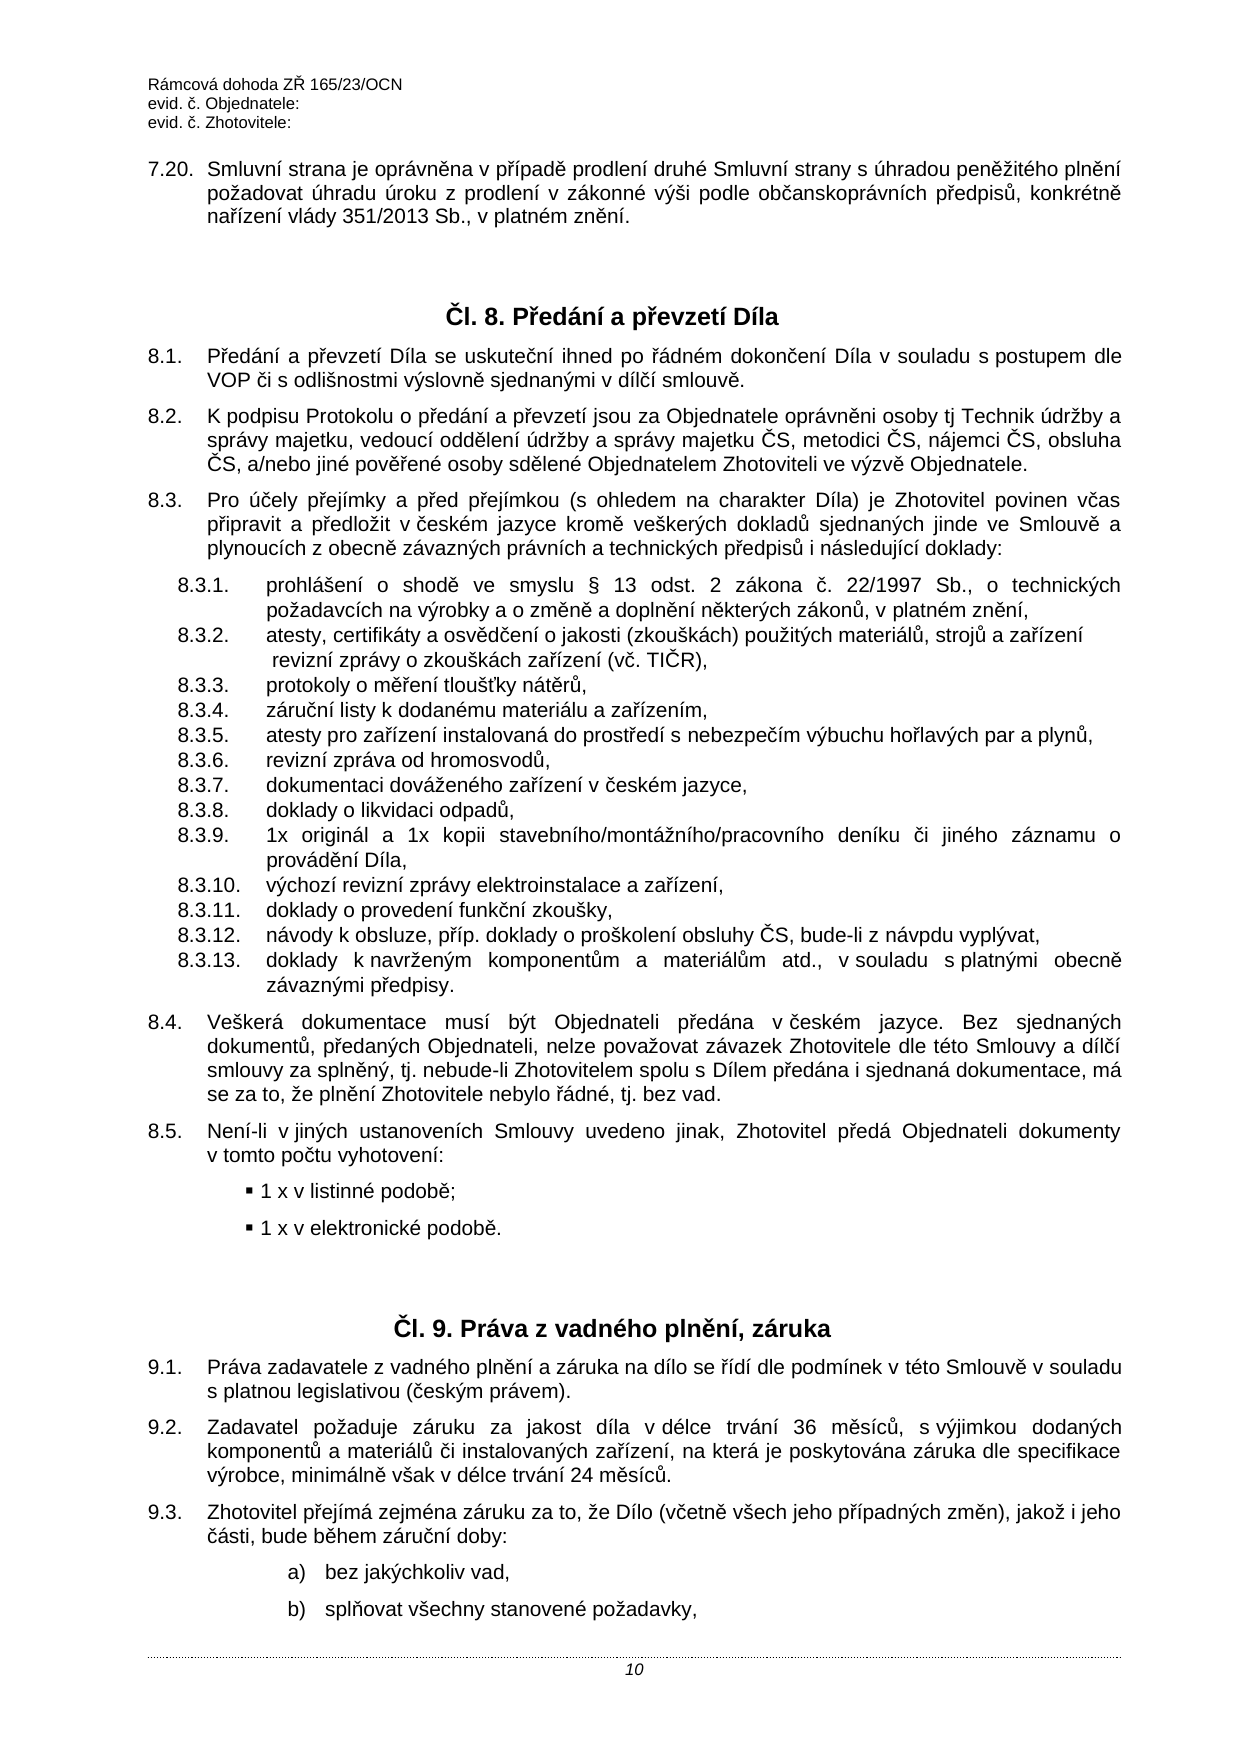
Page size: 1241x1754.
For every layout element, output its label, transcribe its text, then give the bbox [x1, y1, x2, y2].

list bez jakýchkoliv vad, [287, 1560, 1122, 1584]
list Předání a převzetí Díla [102, 302, 1122, 331]
list Práva z vadného plnění, záruka [102, 1313, 1122, 1342]
text 1x originál a 1x kopii stavebního/montážního/pracovního deníku či jiného záznamu o provádění Díla, [177, 823, 1122, 873]
text protokoly o měření tloušťky nátěrů, [177, 673, 1122, 698]
text doklady k navrženým komponentům a materiálům atd., v souladu s platnými obecně závaznými předpisy. [177, 948, 1122, 998]
text atesty pro zařízení instalovaná do prostředí s nebezpečím výbuchu hořlavých par a plynů, [177, 723, 1122, 748]
text prohlášení o shodě ve smyslu § 13 odst. 2 zákona č. 22/1997 Sb., o technických požadavcích na výrobky a o změně a doplnění některých zákonů, v platném znění, [177, 573, 1122, 623]
list Pro účely přejímky a před přejímkou (s ohledem na charakter Díla) je Zhotovitel povinen včas připravit a předložit v českém jazyce kromě veškerých dokladů sjednaných jinde ve Smlouvě a plynoucích z obecně závazných právních a technických předpisů i následující doklady: [148, 488, 1122, 560]
list Zadavatel požaduje záruku za jakost díla v délce trvání 36 měsíců, s výjimkou dodaných komponentů a materiálů či instalovaných zařízení, na která je poskytována záruka dle specifikace výrobce, minimálně však v délce trvání 24 měsíců. [148, 1415, 1122, 1487]
list Předání a převzetí Díla se uskuteční ihned po řádném dokončení Díla v souladu s postupem dle VOP či s odlišnostmi výslovně sjednanými v dílčí smlouvě. [148, 343, 1122, 391]
list 1 x v elektronické podobě. [244, 1216, 1122, 1239]
text atesty, certifikáty a osvědčení o jakosti (zkouškách) použitých materiálů, strojů a zařízení [177, 623, 1122, 648]
text výchozí revizní zprávy elektroinstalace a zařízení, [177, 873, 1122, 898]
text dokumentaci dováženého zařízení v českém jazyce, [177, 773, 1122, 798]
text záruční listy k dodanému materiálu a zařízením, [177, 698, 1122, 723]
list K podpisu Protokolu o předání a převzetí jsou za Objednatele oprávněni osoby tj Technik údržby a správy majetku, vedoucí oddělení údržby a správy majetku ČS, metodici ČS, nájemci ČS, obsluha ČS, a/nebo jiné pověřené osoby sdělené Objednatelem Zhotoviteli ve výzvě Objednatele. [148, 404, 1122, 476]
list Není-li v jiných ustanoveních Smlouvy uvedeno jinak, Zhotovitel předá Objednateli dokumenty v tomto počtu vyhotovení: [148, 1118, 1122, 1166]
list Veškerá dokumentace musí být Objednateli předána v českém jazyce. Bez sjednaných dokumentů, předaných Objednateli, nelze považovat závazek Zhotovitele dle této Smlouvy a dílčí smlouvy za splněný, tj. nebude-li Zhotovitelem spolu s Dílem předána i sjednaná dokumentace, má se za to, že plnění Zhotovitele nebylo řádné, tj. bez vad. [148, 1010, 1122, 1106]
text doklady o provedení funkční zkoušky, [177, 898, 1122, 923]
text návody k obsluze, příp. doklady o proškolení obsluhy ČS, bude-li z návpdu vyplývat, [177, 923, 1122, 948]
text Práva zadavatele z vadného plnění a záruka na dílo se řídí dle podmínek v této Smlouvě v souladu s platnou legislativou (českým právem). [148, 1355, 1122, 1403]
list Smluvní strana je oprávněna v případě prodlení druhé Smluvní strany s úhradou peněžitého plnění požadovat úhradu úroku z prodlení v zákonné výši podle občanskoprávních předpisů, konkrétně nařízení vlády 351/2013 Sb., v platném znění. [148, 156, 1122, 228]
list revizní zprávy o zkouškách zařízení (vč. TIČR), [266, 648, 1122, 673]
list 1 x v listinné podobě; [244, 1179, 1122, 1203]
text doklady o likvidaci odpadů, [177, 798, 1122, 823]
list Zhotovitel přejímá zejména záruku za to, že Dílo (včetně všech jeho případných změn), jakož i jeho části, bude během záruční doby: [148, 1499, 1122, 1547]
text revizní zpráva od hromosvodů, [177, 748, 1122, 773]
list splňovat všechny stanovené požadavky, [287, 1596, 1122, 1620]
